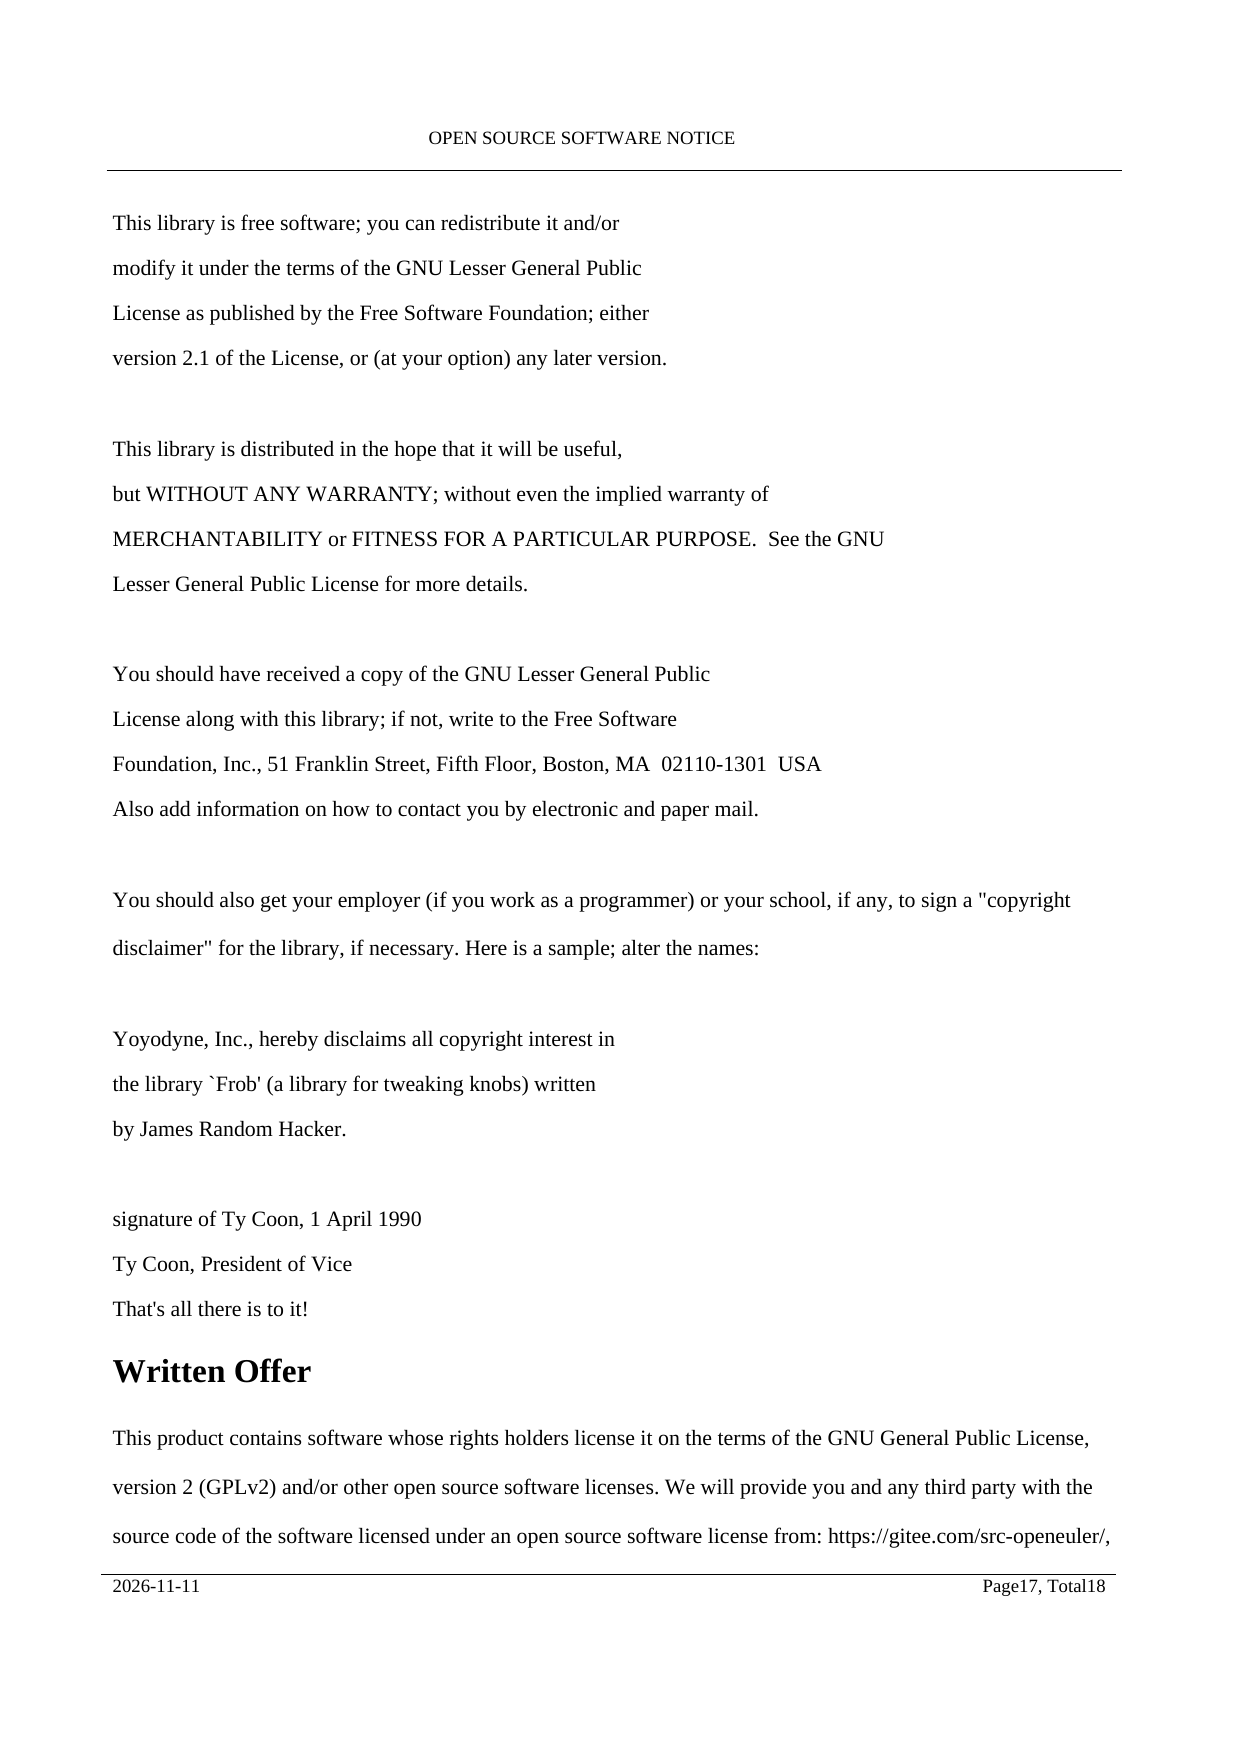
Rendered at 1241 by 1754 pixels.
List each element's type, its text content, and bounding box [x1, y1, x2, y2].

text Ty Coon, President of Vice [112, 1247, 1128, 1280]
text Lesser General Public License for more details. [112, 567, 1128, 600]
text but WITHOUT ANY WARRANTY; without even the implied warranty of [112, 477, 1128, 509]
text That's all there is to it! [112, 1292, 1128, 1325]
text Yoyodyne, Inc., hereby disclaims all copyright interest in [112, 1022, 1128, 1054]
text the library `Frob' (a library for tweaking knobs) written [112, 1067, 1128, 1099]
text License as published by the Free Software Foundation; either [112, 297, 1128, 329]
text You should also get your employer (if you work as a programmer) or your school, if any, to sign a "copyright disclaimer" for the library, if necessary. Here is a sample; alter the names: [112, 883, 1128, 964]
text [112, 1422, 1128, 1552]
text signature of Ty Coon, 1 April 1990 [112, 1202, 1128, 1235]
text modify it under the terms of the GNU Lesser General Public [112, 251, 1128, 284]
text by James Random Hacker. [112, 1112, 1128, 1144]
text This library is distributed in the hope that it will be useful, [112, 432, 1128, 464]
text Also add information on how to contact you by electronic and paper mail. [112, 793, 1128, 825]
text This library is free software; you can redistribute it and/or [112, 206, 1128, 239]
text Foundation, Inc., 51 Franklin Street, Fifth Floor, Boston, MA 02110-1301 USA [112, 748, 1128, 780]
text MERCHANTABILITY or FITNESS FOR A PARTICULAR PURPOSE. See the GNU [112, 522, 1128, 554]
text version 2.1 of the License, or (at your option) any later version. [112, 342, 1128, 374]
text License along with this library; if not, write to the Free Software [112, 702, 1128, 735]
text Written Offer [112, 1338, 1128, 1403]
text You should have received a copy of the GNU Lesser General Public [112, 657, 1128, 690]
